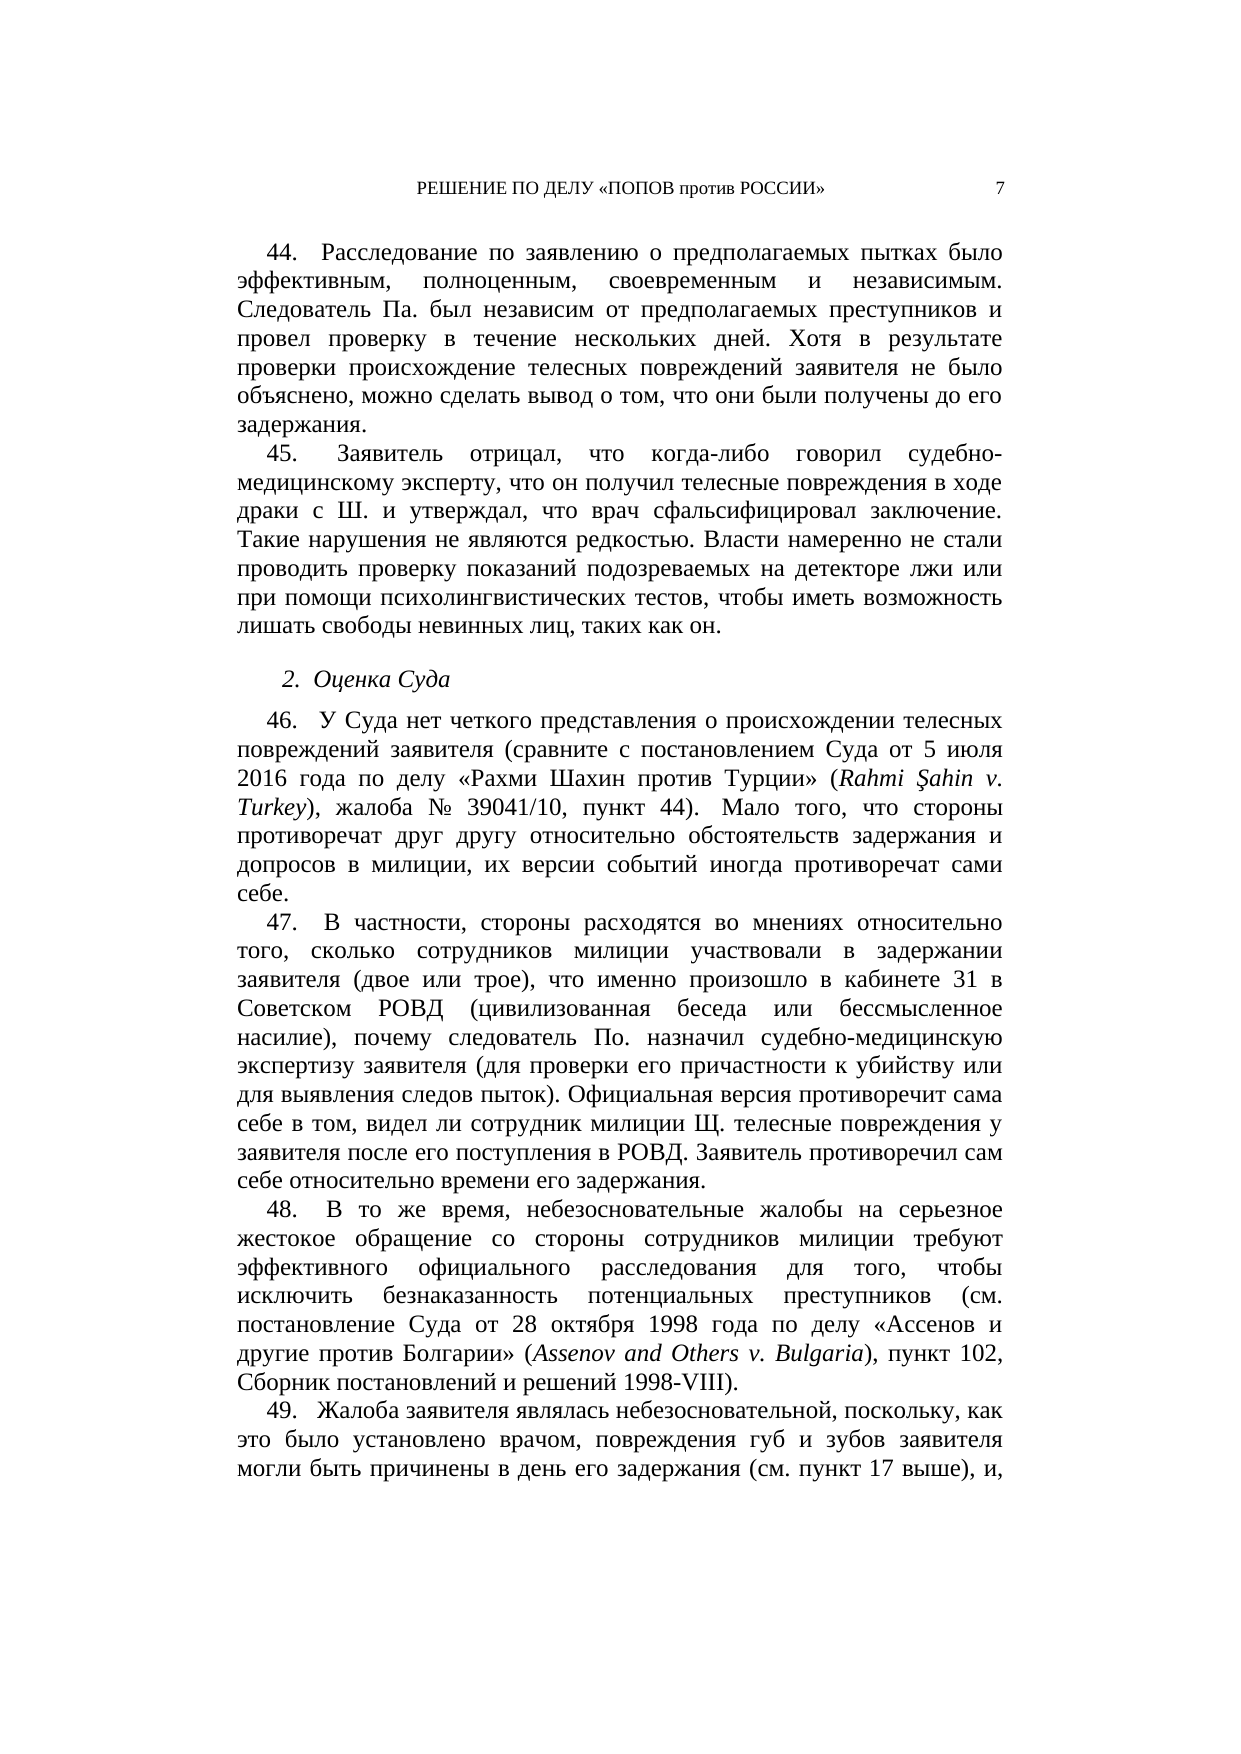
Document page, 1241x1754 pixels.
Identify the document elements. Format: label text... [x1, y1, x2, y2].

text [237, 1396, 1003, 1482]
subtitle 2. Оценка Суда [282, 664, 1003, 693]
text 47. В частности, стороны расходятся во мнениях относительно того, сколько сотрудников милиции участвовали в задержании заявителя (двое или трое), что именно произошло в кабинете 31 в Советском РОВД (цивилизованная беседа или бессмысленное насилие), почему следователь По. назначил судебно-медицинскую экспертизу заявителя (для проверки его причастности к убийству или для выявления следов пыток). Официальная версия противоречит сама себе в том, видел ли сотрудник милиции Щ. телесные повреждения у заявителя после его поступления в РОВД. Заявитель противоречил сам себе относительно времени его задержания. [237, 907, 1003, 1194]
text 48. В то же время, небезосновательные жалобы на серьезное жестокое обращение со стороны сотрудников милиции требуют эффективного официального расследования для того, чтобы исключить безнаказанность потенциальных преступников (см. постановление Суда от 28 октября 1998 года по делу «Ассенов и другие против Болгарии» (Assenov and Others v. Bulgaria), пункт 102, Сборник постановлений и решений 1998-VIII). [237, 1194, 1003, 1396]
text 44. Расследование по заявлению о предполагаемых пытках было эффективным, полноценным, своевременным и независимым. Следователь Па. был независим от предполагаемых преступников и провел проверку в течение нескольких дней. Хотя в результате проверки происхождение телесных повреждений заявителя не было объяснено, можно сделать вывод о том, что они были получены до его задержания. [237, 237, 1003, 438]
text 45. Заявитель отрицал, что когда-либо говорил судебно-медицинскому эксперту, что он получил телесные повреждения в ходе драки с Ш. и утверждал, что врач сфальсифицировал заключение. Такие нарушения не являются редкостью. Власти намеренно не стали проводить проверку показаний подозреваемых на детекторе лжи или при помощи психолингвистических тестов, чтобы иметь возможность лишать свободы невинных лиц, таких как он. [237, 438, 1003, 639]
text 46. У Суда нет четкого представления о происхождении телесных повреждений заявителя (сравните с постановлением Суда от 5 июля 2016 года по делу «Рахми Шахин против Турции» (Rahmi Şahin v. Turkey), жалоба № 39041/10, пункт 44). Мало того, что стороны противоречат друг другу относительно обстоятельств задержания и допросов в милиции, их версии событий иногда противоречат сами себе. [237, 706, 1003, 907]
